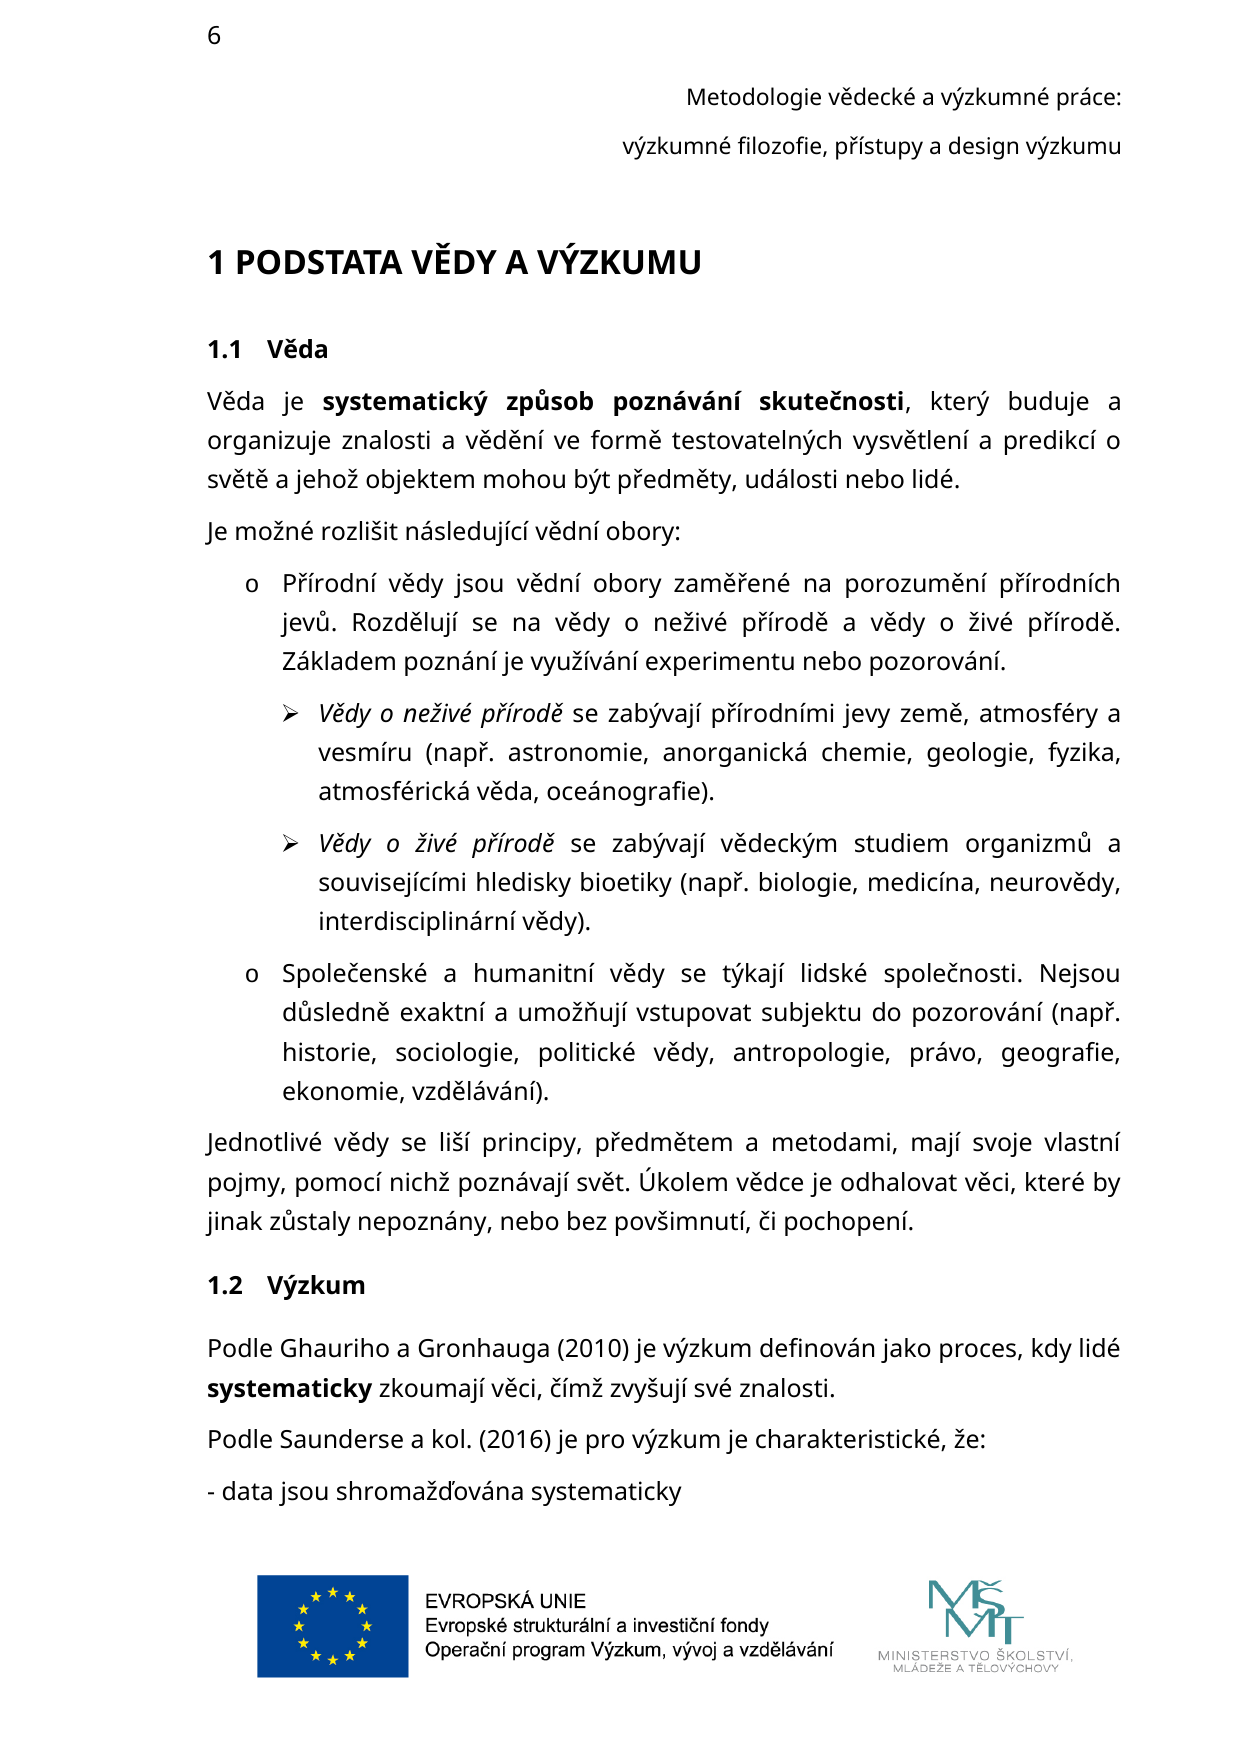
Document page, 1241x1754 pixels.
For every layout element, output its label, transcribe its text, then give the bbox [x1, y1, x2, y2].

list Vědy o neživé přírodě se zabývají přírodními jevy země, atmosféry a vesmíru (např. astronomie, anorganická chemie, geologie, fyzika, atmosférická věda, oceánografie). [281, 696, 1122, 808]
list Společenské a humanitní vědy se týkají lidské společnosti. Nejsou důsledně exaktní a umožňují vstupovat subjektu do pozorování (např. historie, sociologie, politické vědy, antropologie, právo, geografie, ekonomie, vzdělávání). [244, 956, 1122, 1107]
text Je možné rozlišit následující vědní obory: [207, 514, 1122, 548]
text - data jsou shromažďována systematicky [207, 1473, 1122, 1508]
subtitle Výzkum [207, 1267, 1122, 1302]
text Jednotlivé vědy se liší principy, předmětem a metodami, mají svoje vlastní pojmy, pomocí nichž poznávají svět. Úkolem vědce je odhalovat věci, které by jinak zůstaly nepoznány, nebo bez povšimnutí, či pochopení. [207, 1125, 1122, 1237]
picture [206, 1524, 1123, 1728]
list Přírodní vědy jsou vědní obory zaměřené na porozumění přírodních jevů. Rozdělují se na vědy o neživé přírodě a vědy o živé přírodě. Základem poznání je využívání experimentu nebo pozorování. [244, 565, 1122, 678]
list Vědy o živé přírodě se zabývají vědeckým studiem organizmů a souvisejícími hledisky bioetiky (např. biologie, medicína, neurovědy, interdisciplinární vědy). [281, 826, 1122, 938]
text Podle Saunderse a kol. (2016) je pro výzkum je charakteristické, že: [207, 1422, 1122, 1456]
subtitle Věda [207, 332, 1122, 366]
text Věda je systematický způsob poznávání skutečnosti, který buduje a organizuje znalosti a vědění ve formě testovatelných vysvětlení a predikcí o světě a jehož objektem mohou být předměty, události nebo lidé. [207, 384, 1122, 496]
subtitle 1 Podstata vědy a výzkumu [207, 239, 1122, 284]
text Podle Ghauriho a Gronhauga (2010) je výzkum definován jako proces, kdy lidé systematicky zkoumají věci, čímž zvyšují své znalosti. [207, 1331, 1122, 1404]
